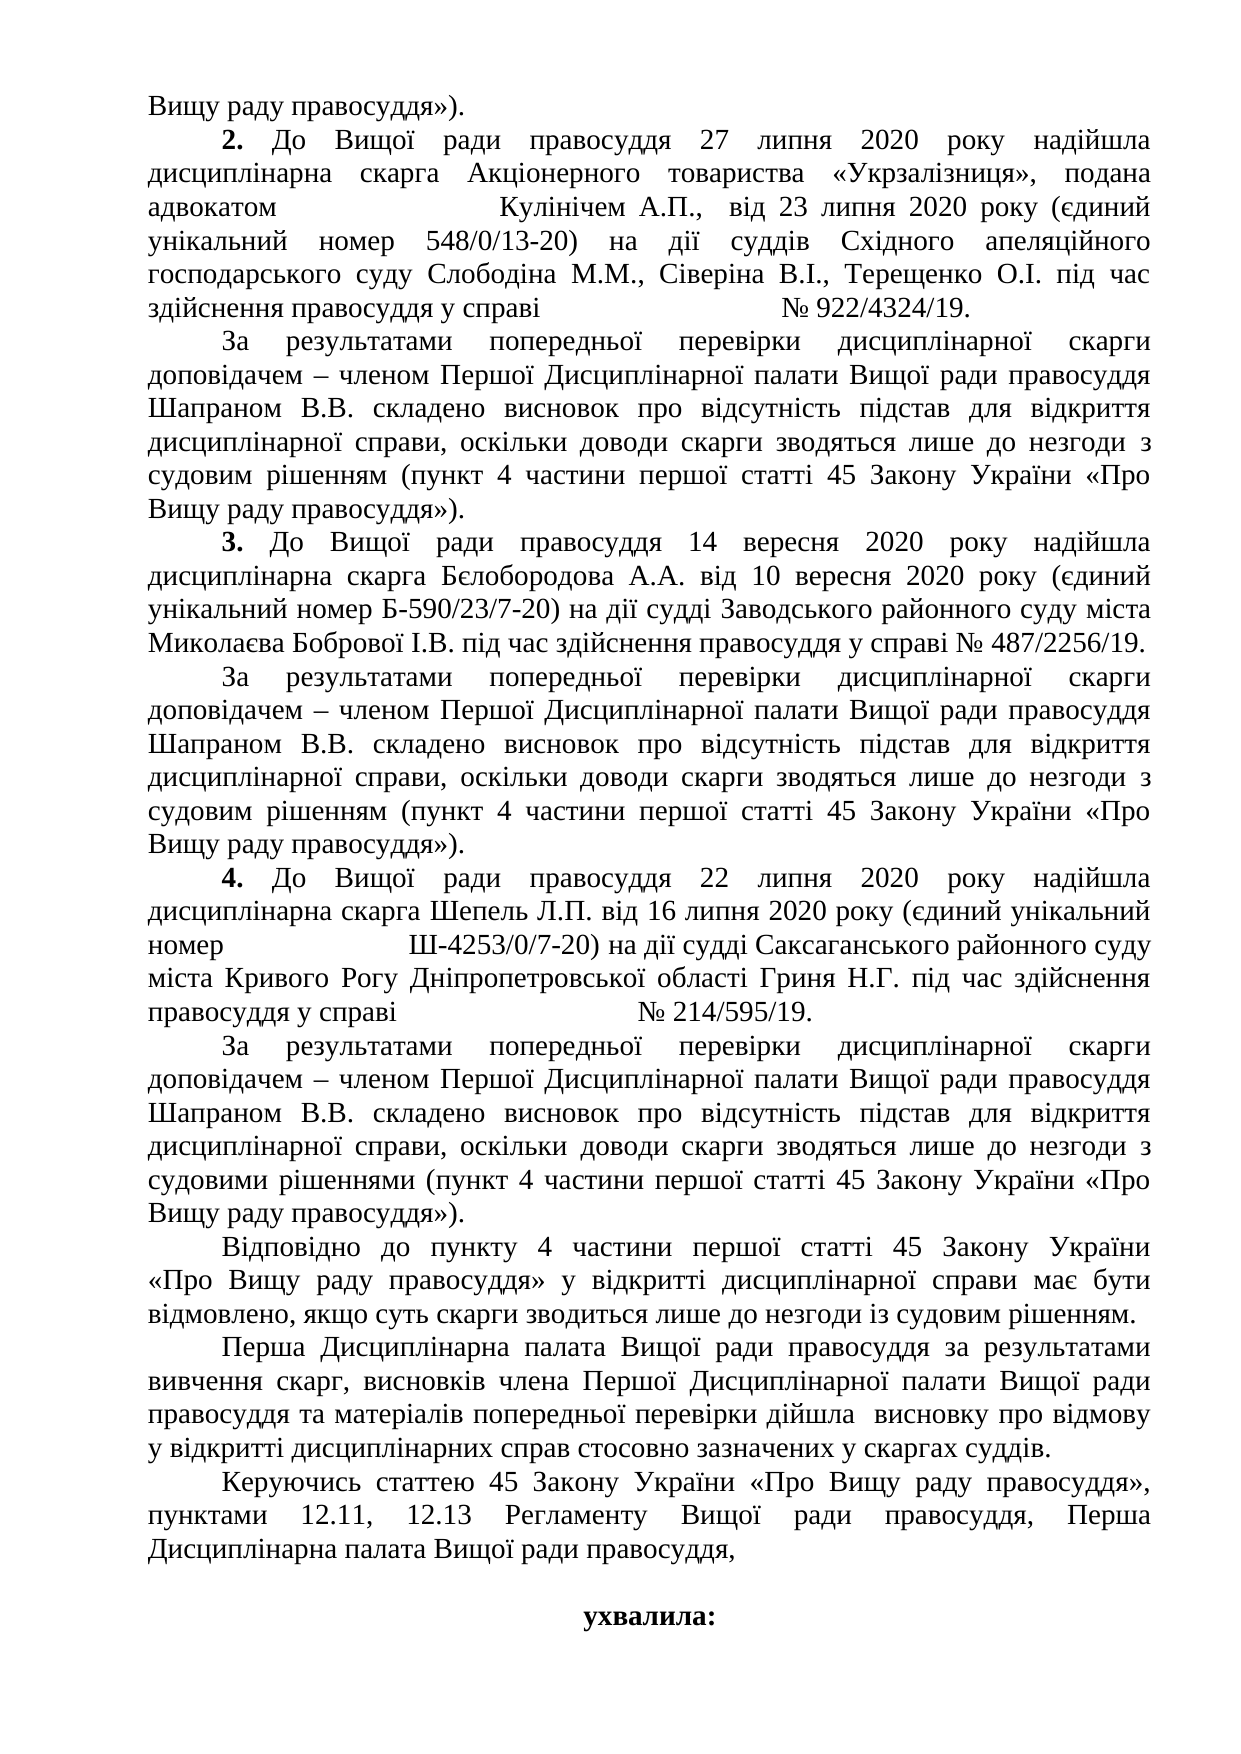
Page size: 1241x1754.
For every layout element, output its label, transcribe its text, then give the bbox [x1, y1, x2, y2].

text ухвалила: [148, 1598, 1152, 1631]
text 2. До Вищої ради правосуддя 27 липня 2020 року надійшла дисциплінарна скарга Акціонерного товариства «Укрзалізниця», подана адвокатом Кулінічем А.П., від 23 липня 2020 року (єдиний унікальний номер 548/0/13-20) на дії суддів Східного апеляційного господарського суду Слободіна М.М., Сіверіна В.І., Терещенко О.І. під час здійснення правосуддя у справі № 922/4324/19. [148, 122, 1152, 323]
text Відповідно до пункту 4 частини першої статті 45 Закону України «Про Вищу раду правосуддя» у відкритті дисциплінарної справи має бути відмовлено, якщо суть скарги зводиться лише до незгоди із судовим рішенням. [148, 1229, 1152, 1329]
text 4. До Вищої ради правосуддя 22 липня 2020 року надійшла дисциплінарна скарга Шепель Л.П. від 16 липня 2020 року (єдиний унікальний номер Ш-4253/0/7-20) на дії судді Саксаганського районного суду міста Кривого Рогу Дніпропетровської області Гриня Н.Г. під час здійснення правосуддя у справі № 214/595/19. [148, 927, 1152, 1028]
text 4. До Вищої ради правосуддя 22 липня 2020 року надійшла дисциплінарна скарга Шепель Л.П. від 16 липня 2020 року (єдиний унікальний номер Ш-4253/0/7-20) на дії судді Саксаганського районного суду міста Кривого Рогу Дніпропетровської області Гриня Н.Г. під час здійснення правосуддя у справі № 214/595/19. [148, 860, 1152, 927]
text За результатами попередньої перевірки дисциплінарної скарги доповідачем – членом Першої Дисциплінарної палати Вищої ради правосуддя Шапраном В.В. складено висновок про відсутність підстав для відкриття дисциплінарної справи, оскільки доводи скарги зводяться лише до незгоди з судовими рішеннями (пункт 4 частини першої статті 45 Закону України «Про Вищу раду правосуддя»). [148, 1028, 1152, 1229]
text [148, 88, 1152, 122]
text Керуючись статтею 45 Закону України «Про Вищу раду правосуддя», пунктами 12.11, 12.13 Регламенту Вищої ради правосуддя, Перша Дисциплінарна палата Вищої ради правосуддя, [148, 1464, 1152, 1564]
text Перша Дисциплінарна палата Вищої ради правосуддя за результатами вивчення скарг, висновків члена Першої Дисциплінарної палати Вищої ради правосуддя та матеріалів попередньої перевірки дійшла висновку про відмову у відкритті дисциплінарних справ стосовно зазначених у скаргах суддів. [148, 1329, 1152, 1464]
text 3. До Вищої ради правосуддя 14 вересня 2020 року надійшла дисциплінарна скарга Бєлобородова А.А. від 10 вересня 2020 року (єдиний унікальний номер Б-590/23/7-20) на дії судді Заводського районного суду міста Миколаєва Бобрової І.В. під час здійснення правосуддя у справі № 487/2256/19. [148, 524, 1152, 659]
